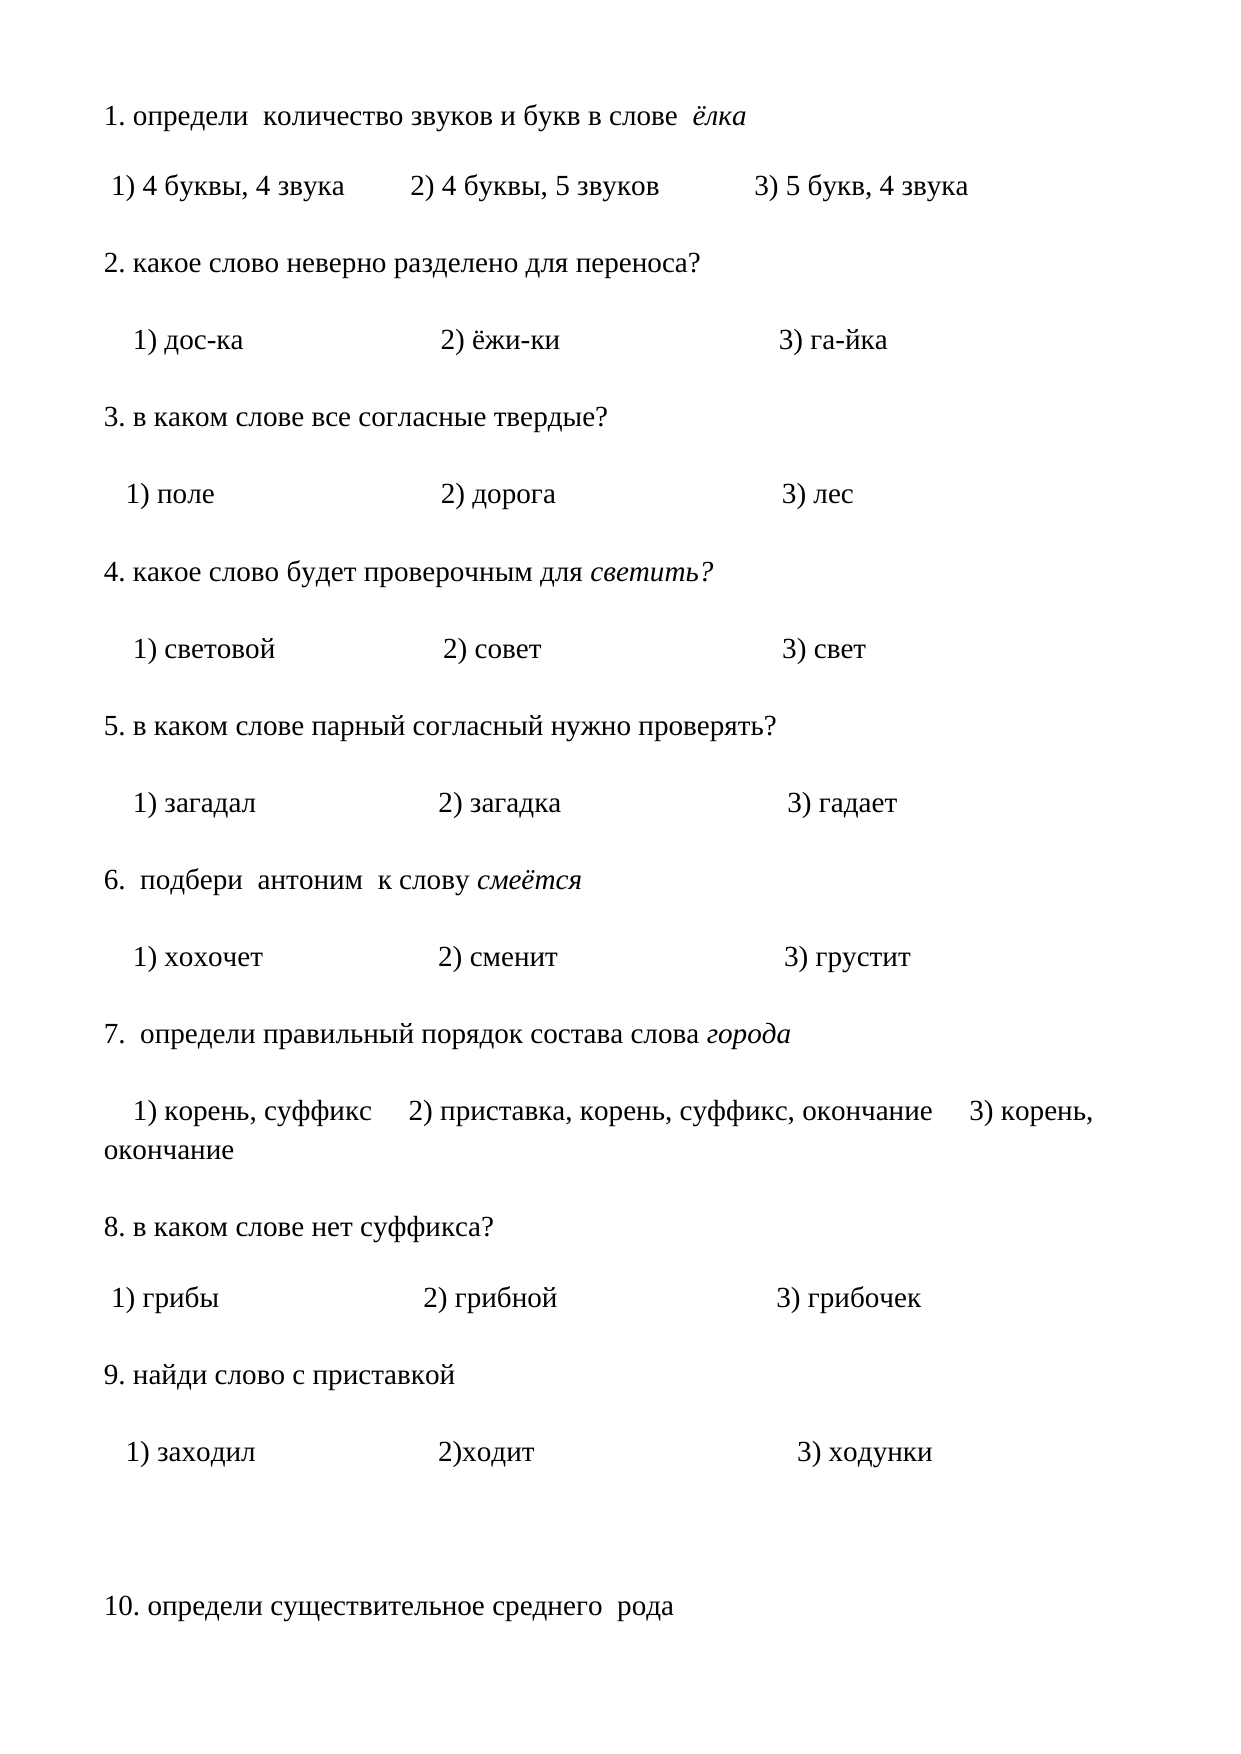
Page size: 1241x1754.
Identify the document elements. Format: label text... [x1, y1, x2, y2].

text 1) хохочет 2) сменит 3) грустит [103, 939, 1152, 973]
text окончание [103, 1132, 1152, 1165]
text 1. определи количество звуков и букв в слове ёлка [103, 98, 1152, 131]
text 1) дос-ка 2) ёжи-ки 3) га-йка [103, 322, 1152, 356]
text 1) заходил 2)ходит 3) ходунки [103, 1434, 1152, 1467]
text 1) корень, суффикс 2) приставка, корень, суффикс, окончание 3) корень, [103, 1093, 1152, 1127]
text 1) грибы 2) грибной 3) грибочек [103, 1280, 1152, 1313]
text 6. подбери антоним к слову смеётся [103, 862, 1152, 896]
text 5. в каком слове парный согласный нужно проверять? [103, 708, 1152, 741]
text 4. какое слово будет проверочным для светить? [103, 554, 1152, 587]
text 1) загадал 2) загадка 3) гадает [103, 785, 1152, 818]
text 9. найди слово с приставкой [103, 1357, 1152, 1390]
text 7. определи правильный порядок состава слова города [103, 1016, 1152, 1050]
text 1) 4 буквы, 4 звука 2) 4 буквы, 5 звуков 3) 5 букв, 4 звука [103, 168, 1152, 202]
text 10. определи существительное среднего рода [103, 1588, 1152, 1622]
text 1) световой 2) совет 3) свет [103, 631, 1152, 664]
text 8. в каком слове нет суффикса? [103, 1209, 1152, 1242]
text 3. в каком слове все согласные твердые? [103, 399, 1152, 433]
text 1) поле 2) дорога 3) лес [103, 477, 1152, 510]
text 2. какое слово неверно разделено для переноса? [103, 245, 1152, 279]
